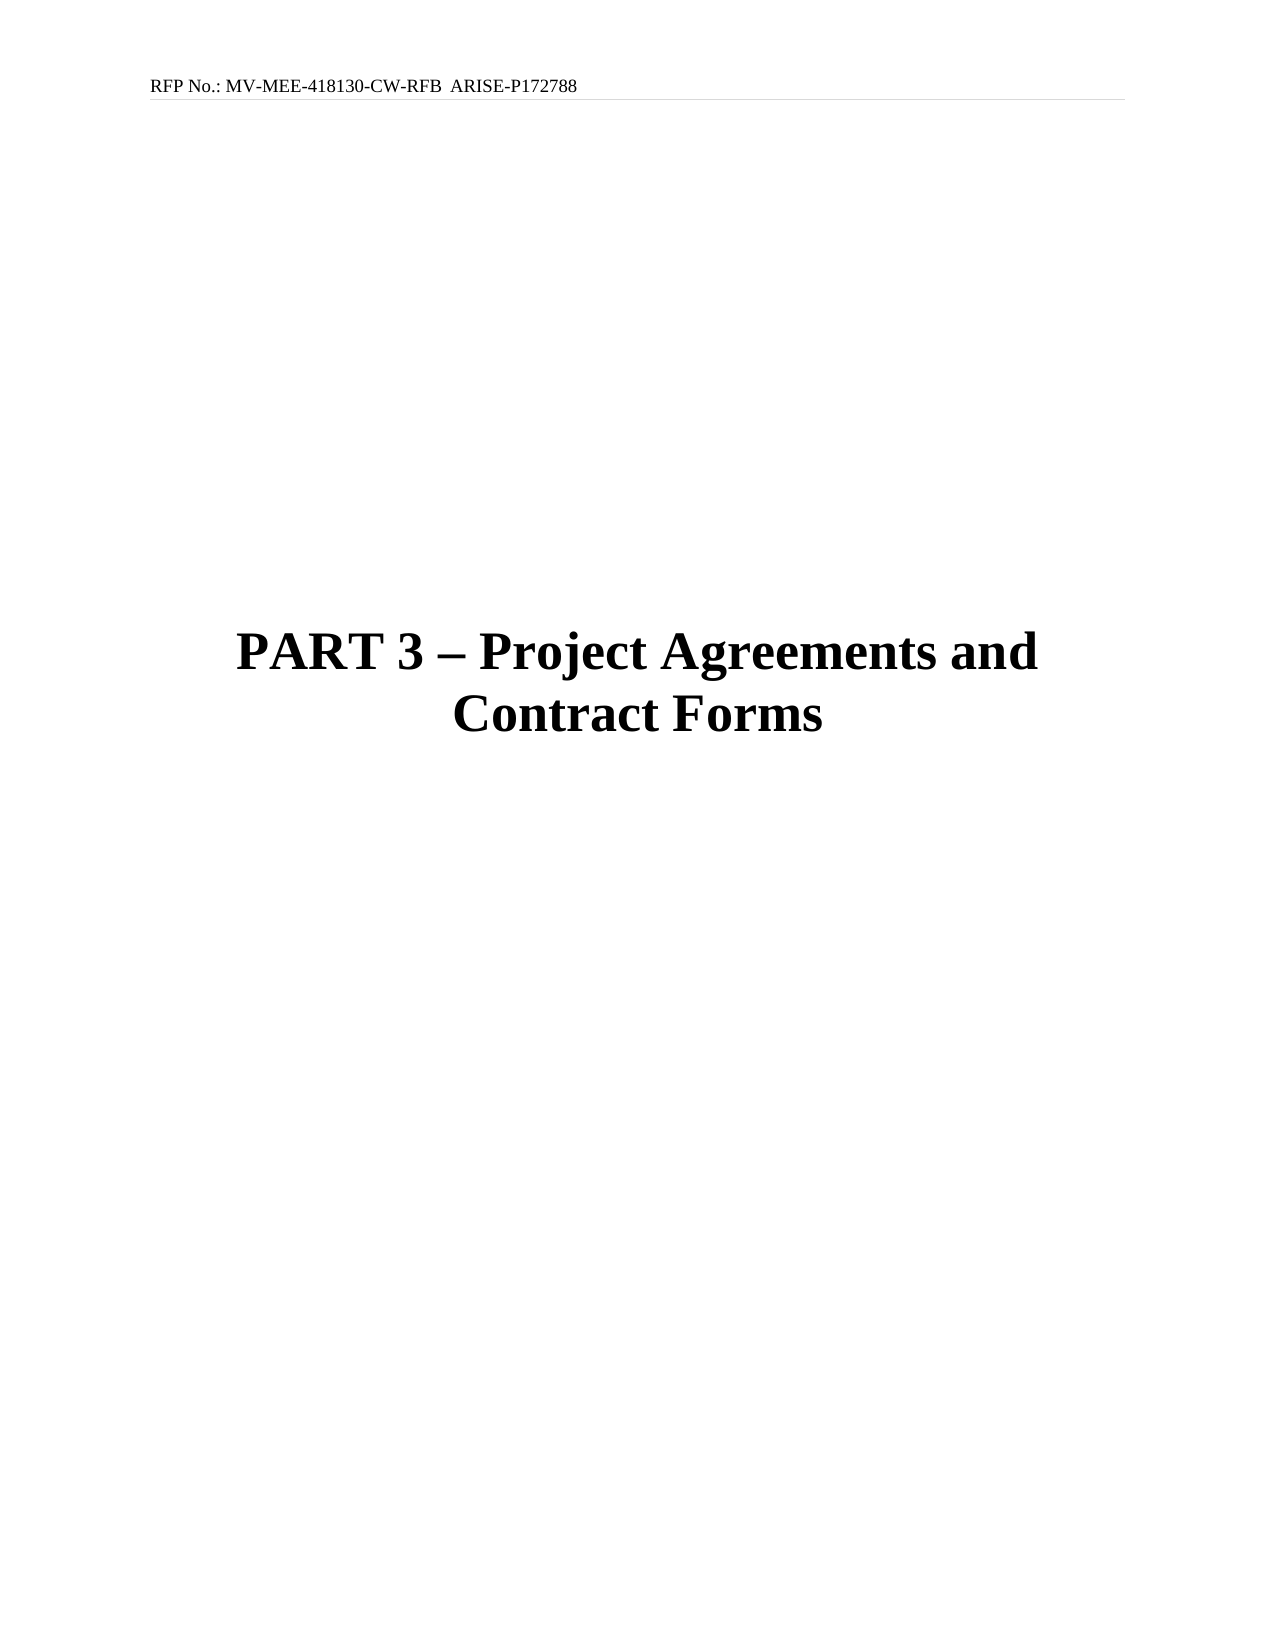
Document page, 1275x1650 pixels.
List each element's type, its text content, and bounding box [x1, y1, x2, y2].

subtitle PART 3 – Project Agreements and Contract Forms [150, 619, 1125, 743]
